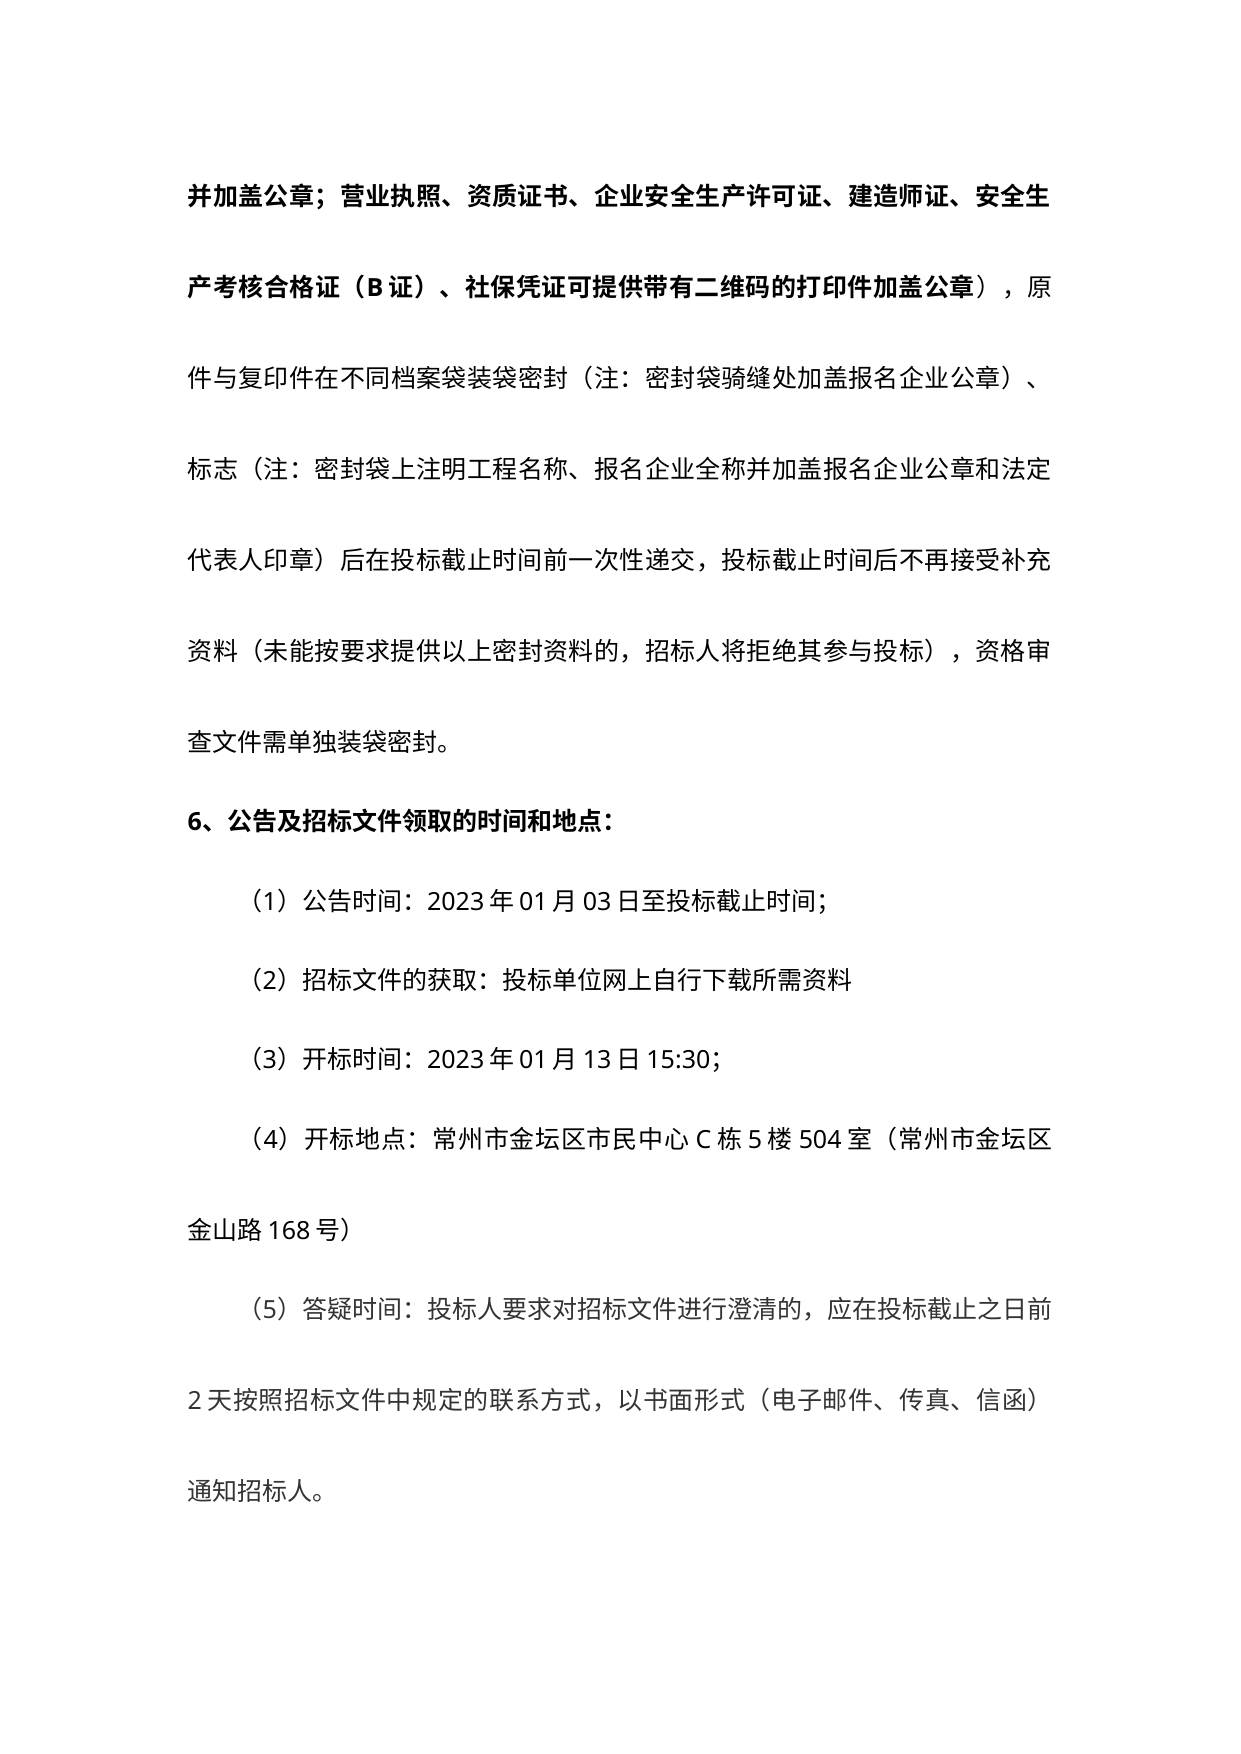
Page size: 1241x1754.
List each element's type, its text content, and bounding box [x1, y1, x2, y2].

text （4）开标地点：常州市金坛区市民中心C栋5楼504室（常州市金坛区金山路168号） [187, 1105, 1053, 1261]
text （1）公告时间：2023年01月03日至投标截止时间； [187, 867, 1053, 932]
text （5）答疑时间：投标人要求对招标文件进行澄清的，应在投标截止之日前2天按照招标文件中规定的联系方式，以书面形式（电子邮件、传真、信函）通知招标人。 [187, 1275, 1053, 1522]
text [187, 162, 1053, 773]
text （2）招标文件的获取：投标单位网上自行下载所需资料 [187, 946, 1053, 1011]
text （3）开标时间：2023年01月13日15:30； [187, 1026, 1053, 1091]
text 6、公告及招标文件领取的时间和地点： [187, 787, 1053, 852]
